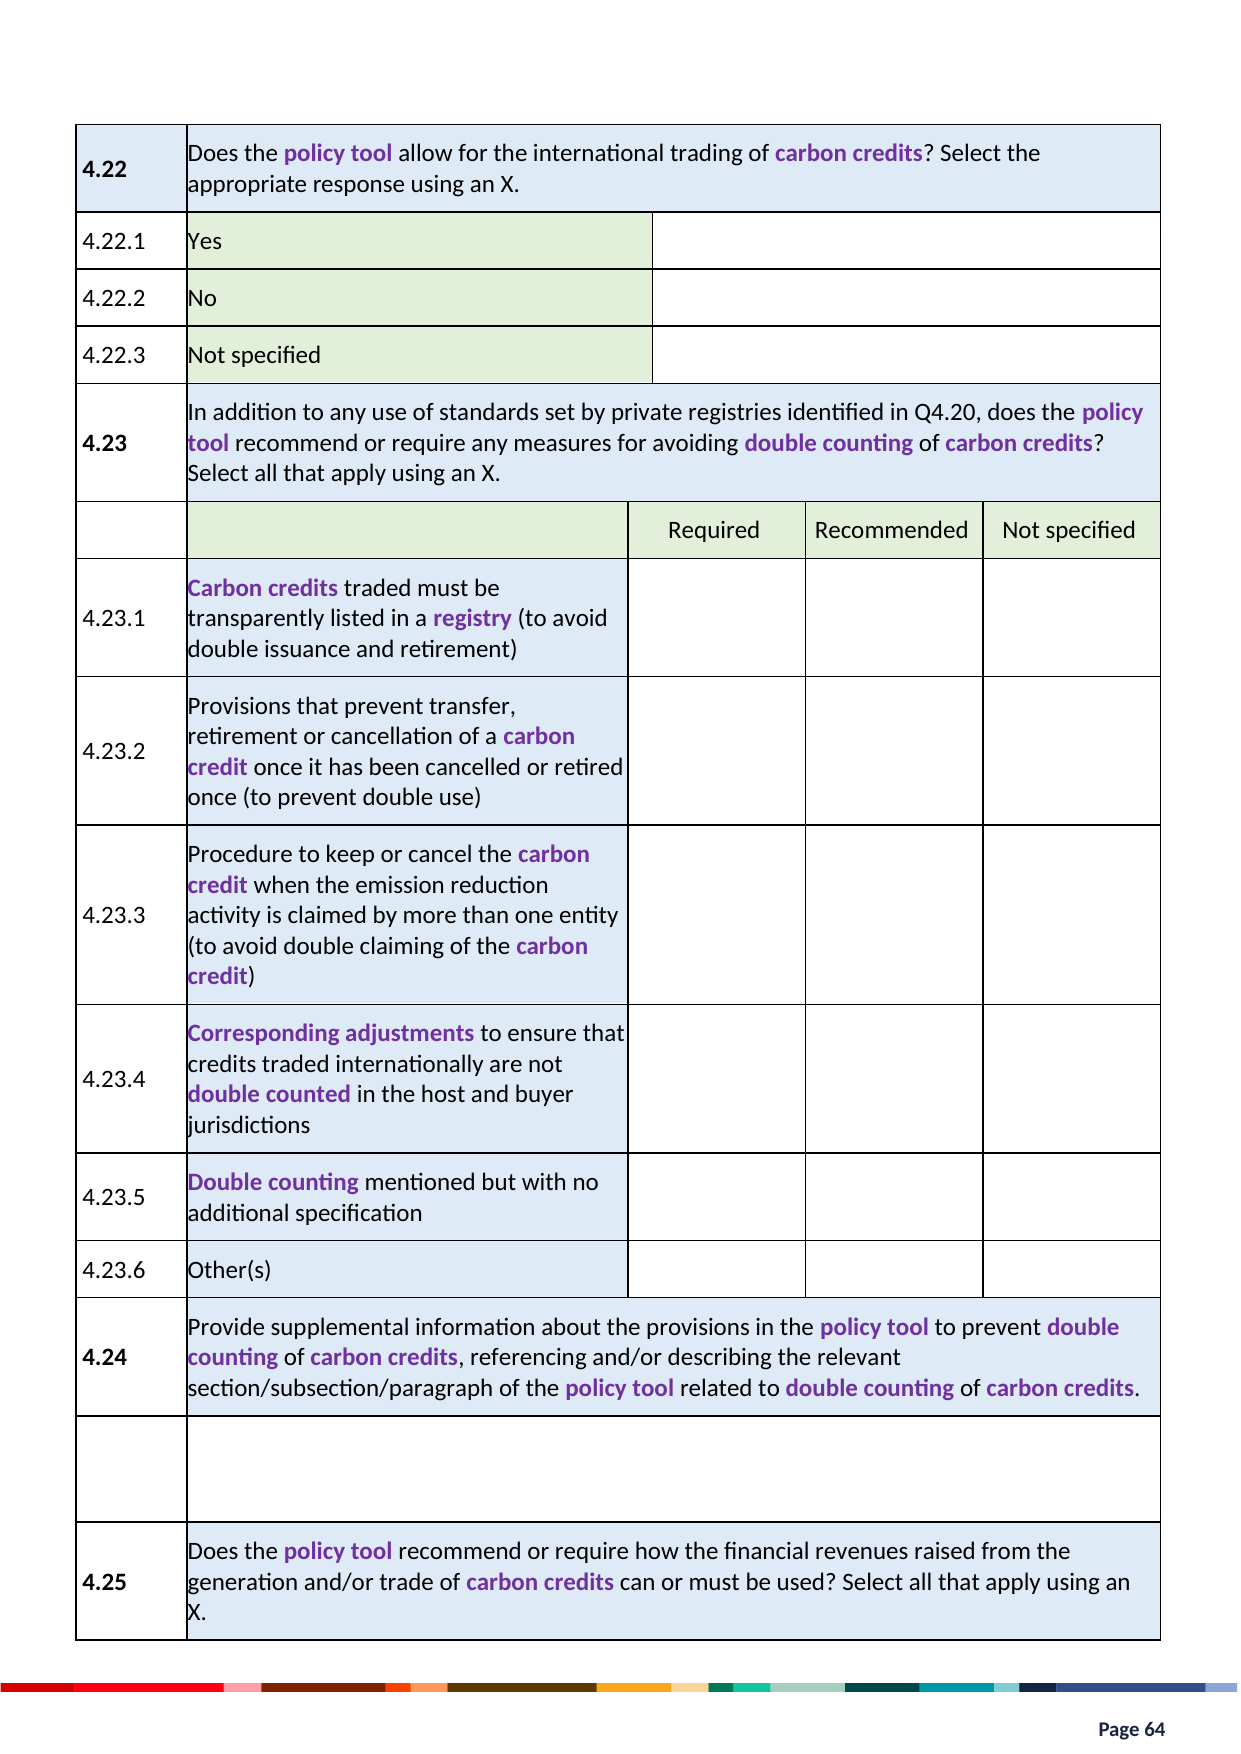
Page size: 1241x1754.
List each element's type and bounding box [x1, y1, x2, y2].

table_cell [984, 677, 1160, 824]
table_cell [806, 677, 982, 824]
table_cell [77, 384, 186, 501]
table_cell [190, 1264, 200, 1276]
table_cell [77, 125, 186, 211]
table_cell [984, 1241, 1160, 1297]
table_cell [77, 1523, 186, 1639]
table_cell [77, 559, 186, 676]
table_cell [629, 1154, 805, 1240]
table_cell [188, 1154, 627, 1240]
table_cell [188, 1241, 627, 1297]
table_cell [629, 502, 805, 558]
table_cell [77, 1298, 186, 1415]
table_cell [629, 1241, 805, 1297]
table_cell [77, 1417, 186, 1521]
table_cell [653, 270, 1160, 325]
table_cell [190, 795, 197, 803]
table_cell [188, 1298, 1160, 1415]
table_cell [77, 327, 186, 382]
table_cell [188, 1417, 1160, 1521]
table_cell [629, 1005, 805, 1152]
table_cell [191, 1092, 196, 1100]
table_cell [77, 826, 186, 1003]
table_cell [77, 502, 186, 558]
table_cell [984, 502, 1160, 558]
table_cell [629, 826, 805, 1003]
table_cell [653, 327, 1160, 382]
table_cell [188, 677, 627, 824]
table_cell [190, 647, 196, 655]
picture [0, 1683, 1236, 1692]
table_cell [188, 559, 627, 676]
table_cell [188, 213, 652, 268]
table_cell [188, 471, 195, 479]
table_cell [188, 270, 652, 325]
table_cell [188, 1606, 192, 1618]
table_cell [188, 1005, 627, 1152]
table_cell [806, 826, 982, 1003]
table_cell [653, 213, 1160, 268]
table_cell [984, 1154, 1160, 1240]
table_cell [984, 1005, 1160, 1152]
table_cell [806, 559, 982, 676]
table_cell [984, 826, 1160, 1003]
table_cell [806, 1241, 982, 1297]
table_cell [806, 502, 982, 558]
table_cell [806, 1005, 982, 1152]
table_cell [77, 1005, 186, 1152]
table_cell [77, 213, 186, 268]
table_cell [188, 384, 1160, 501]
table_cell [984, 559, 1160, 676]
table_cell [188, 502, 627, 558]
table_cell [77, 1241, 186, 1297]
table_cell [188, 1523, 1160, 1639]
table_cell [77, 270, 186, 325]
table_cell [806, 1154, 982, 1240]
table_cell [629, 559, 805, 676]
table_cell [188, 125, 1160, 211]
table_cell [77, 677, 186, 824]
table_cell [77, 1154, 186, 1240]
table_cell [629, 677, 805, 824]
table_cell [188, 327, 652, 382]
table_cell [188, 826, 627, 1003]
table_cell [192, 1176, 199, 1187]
